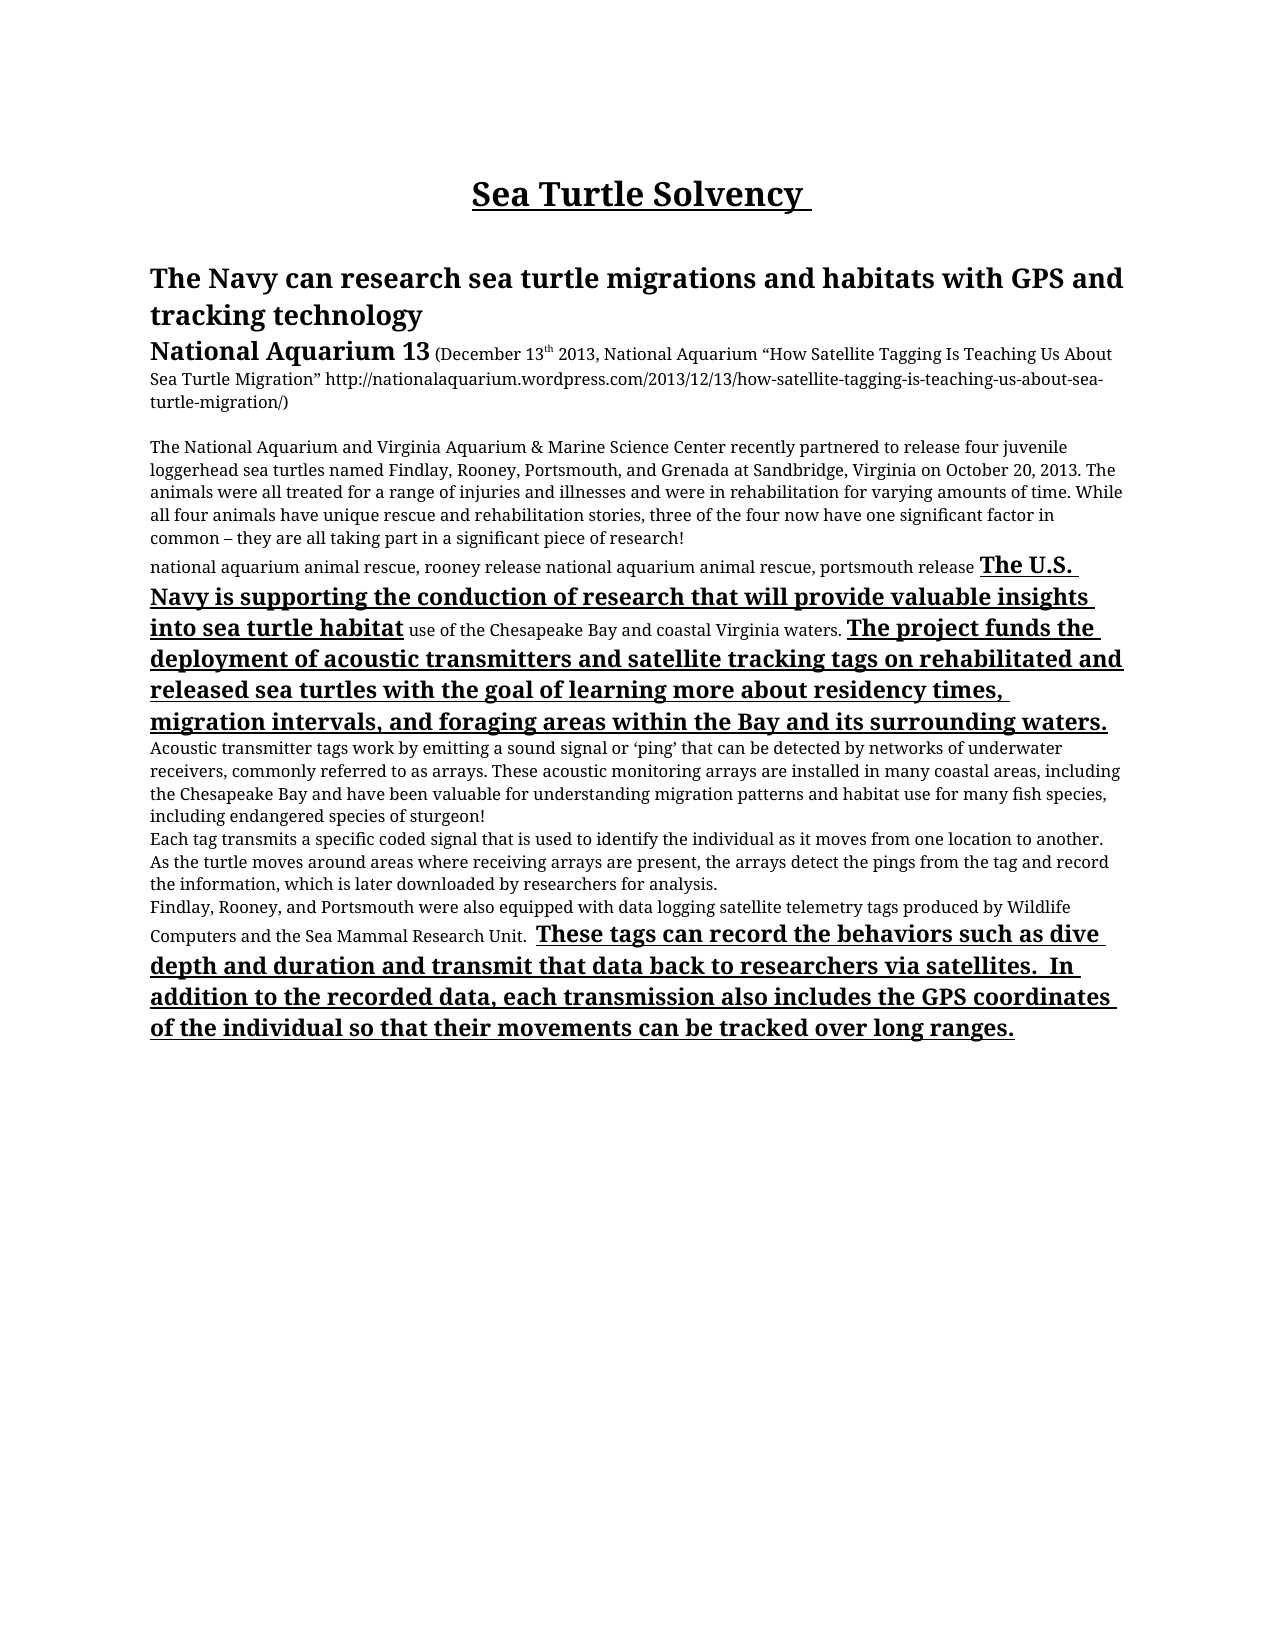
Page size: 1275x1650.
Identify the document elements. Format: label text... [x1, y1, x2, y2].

text The National Aquarium and Virginia Aquarium & Marine Science Center recently partnered to release four juvenile loggerhead sea turtles named Findlay, Rooney, Portsmouth, and Grenada at Sandbridge, Virginia on October 20, 2013. The animals were all treated for a range of injuries and illnesses and were in rehabilitation for varying amounts of time. While all four animals have unique rescue and rehabilitation stories, three of the four now have one significant factor in common – they are all taking part in a significant piece of research! [150, 436, 1125, 549]
text Findlay, Rooney, and Portsmouth were also equipped with data logging satellite telemetry tags produced by Wildlife Computers and the Sea Mammal Research Unit. These tags can record the behaviors such as dive depth and duration and transmit that data back to researchers via satellites. In addition to the recorded data, each transmission also includes the GPS coordinates of the individual so that their movements can be tracked over long ranges. [150, 896, 1125, 1043]
text national aquarium animal rescue, rooney release national aquarium animal rescue, portsmouth release The U.S. Navy is supporting the conduction of research that will provide valuable insights into sea turtle habitat use of the Chesapeake Bay and coastal Virginia waters. The project funds the deployment of acoustic transmitters and satellite tracking tags on rehabilitated and released sea turtles with the goal of learning more about residency times, migration intervals, and foraging areas within the Bay and its surrounding waters. [150, 549, 1125, 737]
subtitle Sea Turtle Solvency [150, 171, 1125, 216]
text Acoustic transmitter tags work by emitting a sound signal or ‘ping’ that can be detected by networks of underwater receivers, commonly referred to as arrays. These acoustic monitoring arrays are installed in many coastal areas, including the Chesapeake Bay and have been valuable for understanding migration patterns and habitat use for many fish species, including endangered species of sturgeon! [150, 737, 1125, 828]
text National Aquarium 13 (December 13th 2013, National Aquarium “How Satellite Tagging Is Teaching Us About Sea Turtle Migration” http://nationalaquarium.wordpress.com/2013/12/13/how-satellite-tagging-is-teaching-us-about-sea-turtle-migration/) [150, 333, 1125, 413]
text Each tag transmits a specific coded signal that is used to identify the individual as it moves from one location to another. As the turtle moves around areas where receiving arrays are present, the arrays detect the pings from the tag and record the information, which is later downloaded by researchers for analysis. [150, 828, 1125, 896]
subtitle The Navy can research sea turtle migrations and habitats with GPS and tracking technology [150, 260, 1125, 333]
